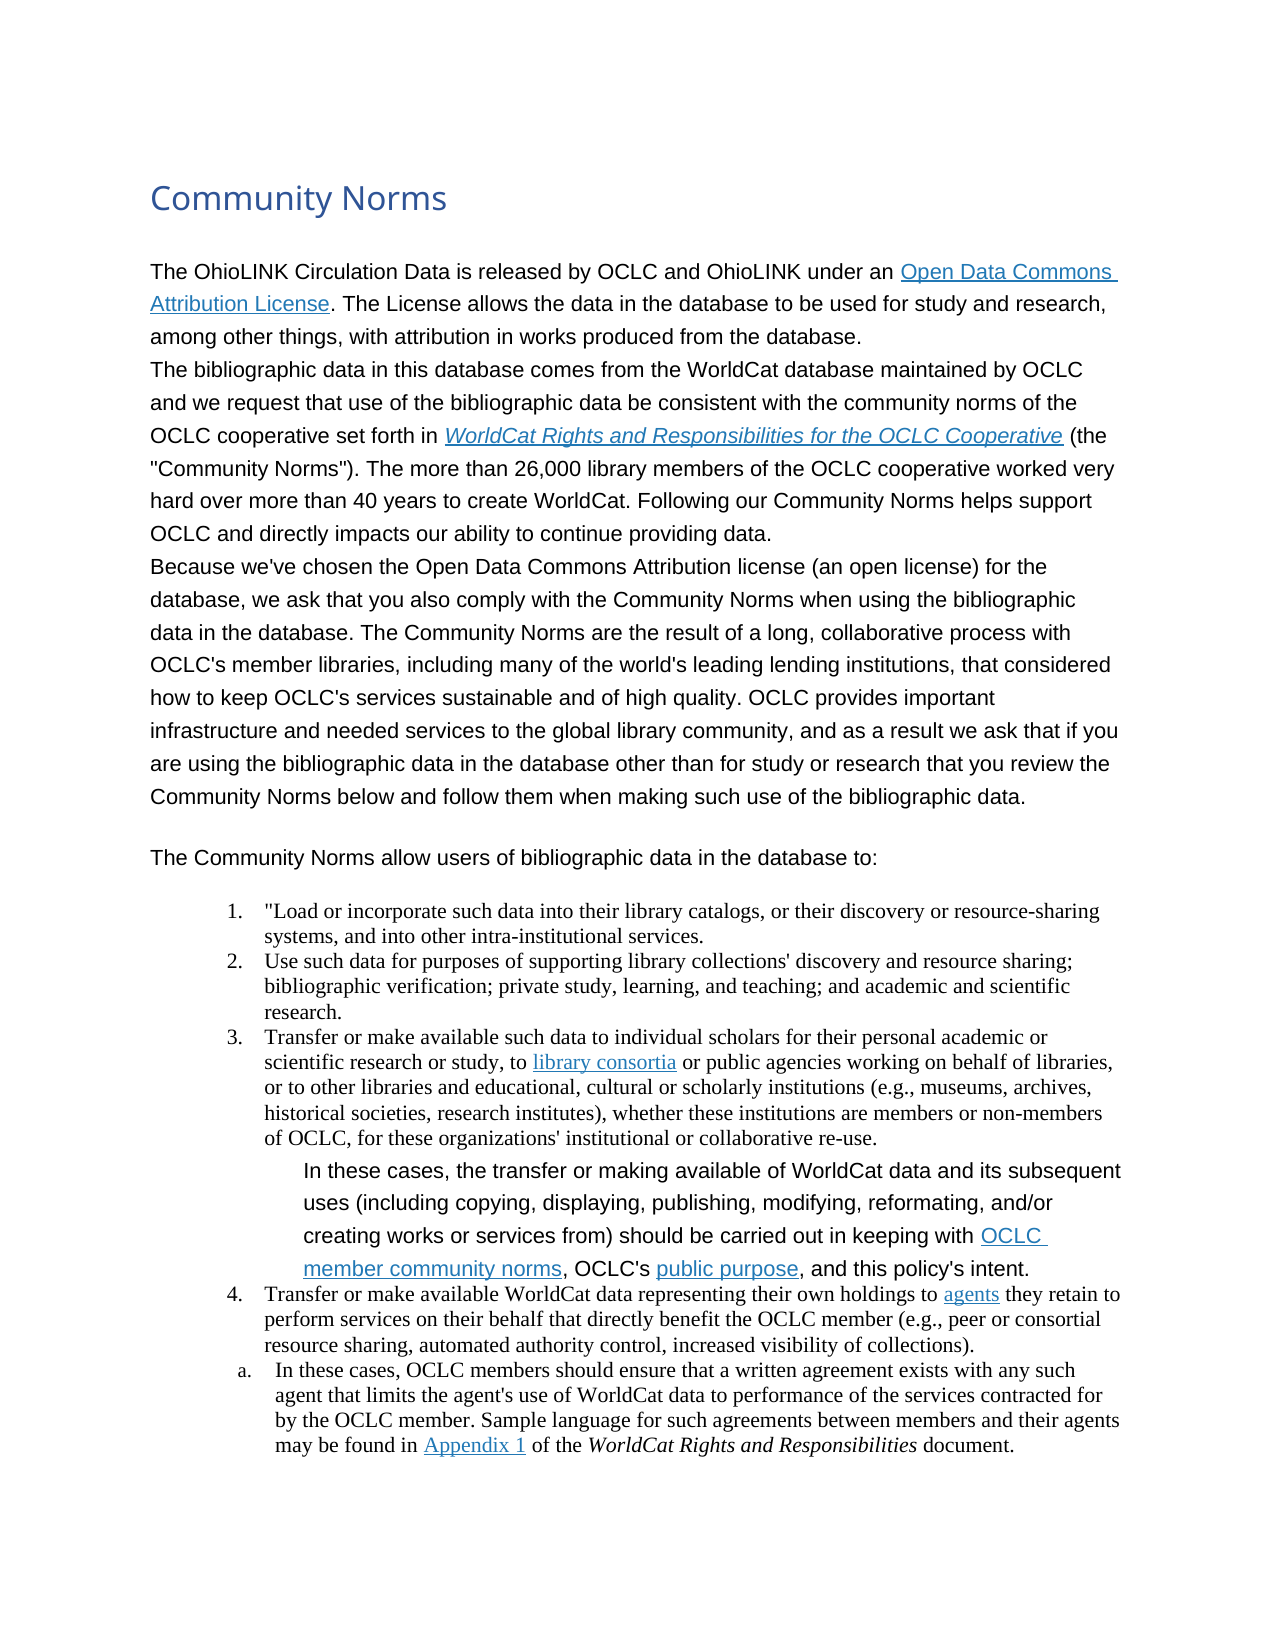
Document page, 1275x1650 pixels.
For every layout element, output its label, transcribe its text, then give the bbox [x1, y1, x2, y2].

list In these cases, OCLC members should ensure that a written agreement exists with any such agent that limits the agent's use of WorldCat data to performance of the services contracted for by the OCLC member. Sample language for such agreements between members and their agents may be found in Appendix 1 of the WorldCat Rights and Responsibilities document. [237, 1357, 1125, 1458]
text The Community Norms allow users of bibliographic data in the database to: [150, 837, 1125, 870]
list "Load or incorporate such data into their library catalogs, or their discovery or resource-sharing systems, and into other intra-institutional services. [227, 898, 1125, 948]
text In these cases, the transfer or making available of WorldCat data and its subsequent uses (including copying, displaying, publishing, modifying, reformating, and/or creating works or services from) should be carried out in keeping with OCLC member community norms, OCLC's public purpose, and this policy's intent. [303, 1150, 1125, 1281]
list Transfer or make available WorldCat data representing their own holdings to agents they retain to perform services on their behalf that directly benefit the OCLC member (e.g., peer or consortial resource sharing, automated authority control, increased visibility of collections). [227, 1281, 1125, 1357]
text Because we've chosen the Open Data Commons Attribution license (an open license) for the database, we ask that you also comply with the Community Norms when using the bibliographic data in the database. The Community Norms are the result of a long, collaborative process with OCLC's member libraries, including many of the world's leading lending institutions, that considered how to keep OCLC's services sustainable and of high quality. OCLC provides important infrastructure and needed services to the global library community, and as a result we ask that if you are using the bibliographic data in the database other than for study or research that you review the Community Norms below and follow them when making such use of the bibliographic data. [150, 546, 1125, 809]
subtitle Community Norms [150, 175, 1125, 220]
text The OhioLINK Circulation Data is released by OCLC and OhioLINK under an Open Data Commons Attribution License. The License allows the data in the database to be used for study and research, among other things, with attribution in works produced from the database. [150, 251, 1125, 349]
text The bibliographic data in this database comes from the WorldCat database maintained by OCLC and we request that use of the bibliographic data be consistent with the community norms of the OCLC cooperative set forth in WorldCat Rights and Responsibilities for the OCLC Cooperative (the "Community Norms"). The more than 26,000 library members of the OCLC cooperative worked very hard over more than 40 years to create WorldCat. Following our Community Norms helps support OCLC and directly impacts our ability to continue providing data. [150, 349, 1125, 546]
list Use such data for purposes of supporting library collections' discovery and resource sharing; bibliographic verification; private study, learning, and teaching; and academic and scientific research. [227, 948, 1125, 1024]
list Transfer or make available such data to individual scholars for their personal academic or scientific research or study, to library consortia or public agencies working on behalf of libraries, or to other libraries and educational, cultural or scholarly institutions (e.g., museums, archives, historical societies, research institutes), whether these institutions are members or non-members of OCLC, for these organizations' institutional or collaborative re-use. [227, 1024, 1125, 1150]
